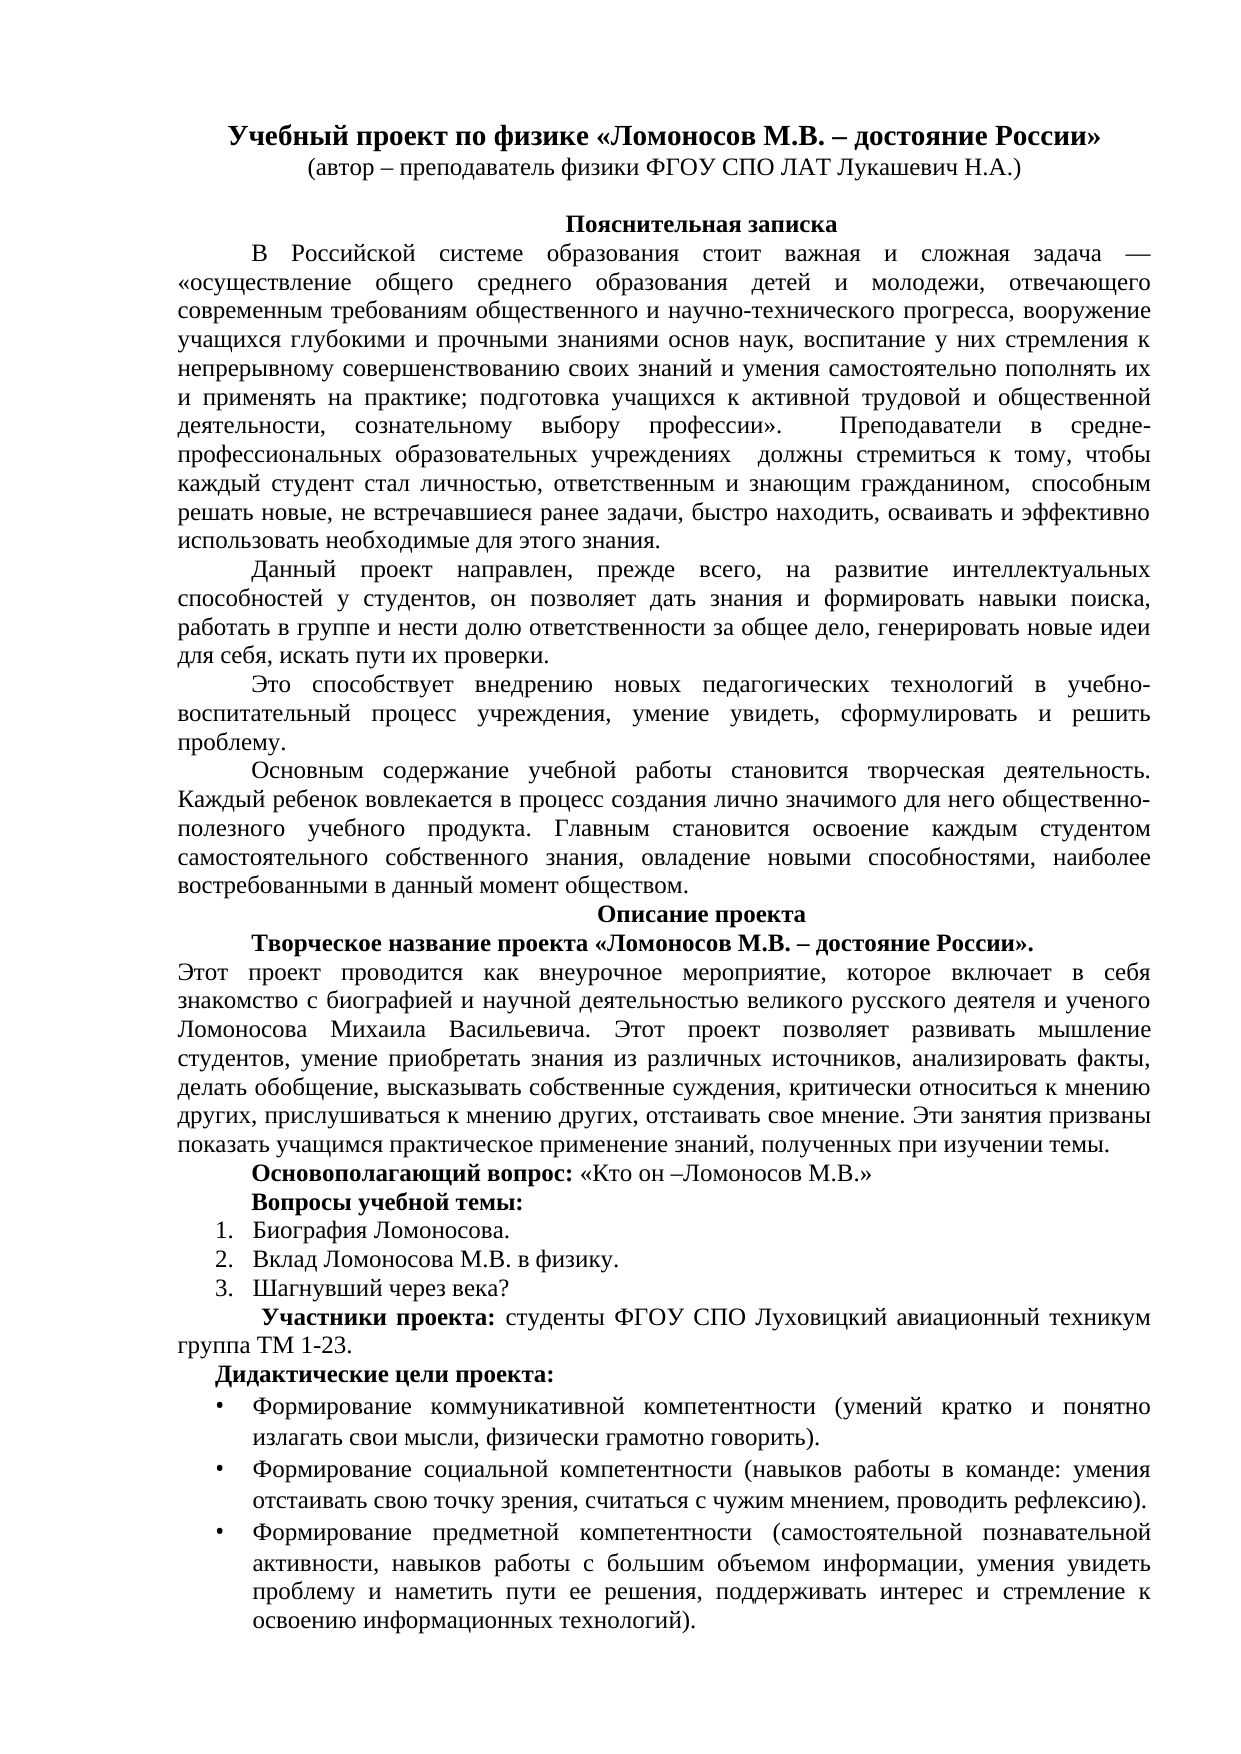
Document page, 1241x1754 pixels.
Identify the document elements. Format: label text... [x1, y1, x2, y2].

list Вклад Ломоносова М.В. в физику. [215, 1244, 1152, 1273]
text Основополагающий вопрос: «Кто он –Ломоносов М.В.» [177, 1158, 1152, 1187]
text Данный проект направлен, прежде всего, на развитие интеллектуальных способностей у студентов, он позволяет дать знания и формировать навыки поиска, работать в группе и нести долю ответственности за общее дело, генерировать новые идеи для себя, искать пути их проверки. [177, 554, 1152, 669]
text Творческое название проекта «Ломоносов М.В. – достояние России». [177, 928, 1152, 957]
text Участники проекта: студенты ФГОУ СПО Луховицкий авиационный техникум группа ТМ 1-23. [177, 1302, 1152, 1359]
text Дидактические цели проекта: [177, 1359, 1152, 1388]
list Формирование предметной компетентности (самостоятельной познавательной активности, навыков работы с большим объемом информации, умения увидеть проблему и наметить пути ее решения, поддерживать интерес и стремление к освоению информационных технологий). [215, 1513, 1152, 1634]
text В Российской системе образования стоит важная и сложная задача — «осуществление общего среднего образования детей и молодежи, отвечающего современным требованиям общественного и научно-технического прогресса, вооружение учащихся глубокими и прочными знаниями основ наук, воспитание у них стремления к непрерывному совершенствованию своих знаний и умения самостоятельно пополнять их и применять на практике; подготовка учащихся к активной трудовой и общественной деятельности, сознательному выбору профессии». Преподаватели в средне- профессиональных образовательных учреждениях должны стремиться к тому, чтобы каждый студент стал личностью, ответственным и знающим гражданином, способным решать новые, не встречавшиеся ранее задачи, быстро находить, осваивать и эффективно использовать необходимые для этого знания. [177, 238, 1152, 554]
text (автор – преподаватель физики ФГОУ СПО ЛАТ Лукашевич Н.А.) [177, 152, 1152, 180]
text Это способствует внедрению новых педагогических технологий в учебно-воспитательный процесс учреждения, умение увидеть, сформулировать и решить проблему. [177, 669, 1152, 755]
text Описание проекта [177, 899, 1152, 928]
list Формирование коммуникативной компетентности (умений кратко и понятно излагать свои мысли, физически грамотно говорить). [215, 1388, 1152, 1451]
text Основным содержание учебной работы становится творческая деятельность. Каждый ребенок вовлекается в процесс создания лично значимого для него общественно-полезного учебного продукта. Главным становится освоение каждым студентом самостоятельного собственного знания, овладение новыми способностями, наиболее востребованными в данный момент обществом. [177, 755, 1152, 899]
list Биография Ломоносова. [215, 1215, 1152, 1244]
text Учебный проект по физике «Ломоносов М.В. – достояние России» [177, 118, 1152, 152]
list Шагнувший через века? [215, 1273, 1152, 1302]
text Вопросы учебной темы: [177, 1187, 1152, 1215]
list Формирование социальной компетентности (навыков работы в команде: умения отстаивать свою точку зрения, считаться с чужим мнением, проводить рефлексию). [215, 1451, 1152, 1513]
text Пояснительная записка [177, 209, 1152, 238]
text Этот проект проводится как внеурочное мероприятие, которое включает в себя знакомство с биографией и научной деятельностью великого русского деятеля и ученого Ломоносова Михаила Васильевича. Этот проект позволяет развивать мышление студентов, умение приобретать знания из различных источников, анализировать факты, делать обобщение, высказывать собственные суждения, критически относиться к мнению других, прислушиваться к мнению других, отстаивать свое мнение. Эти занятия призваны показать учащимся практическое применение знаний, полученных при изучении темы. [177, 957, 1152, 1158]
